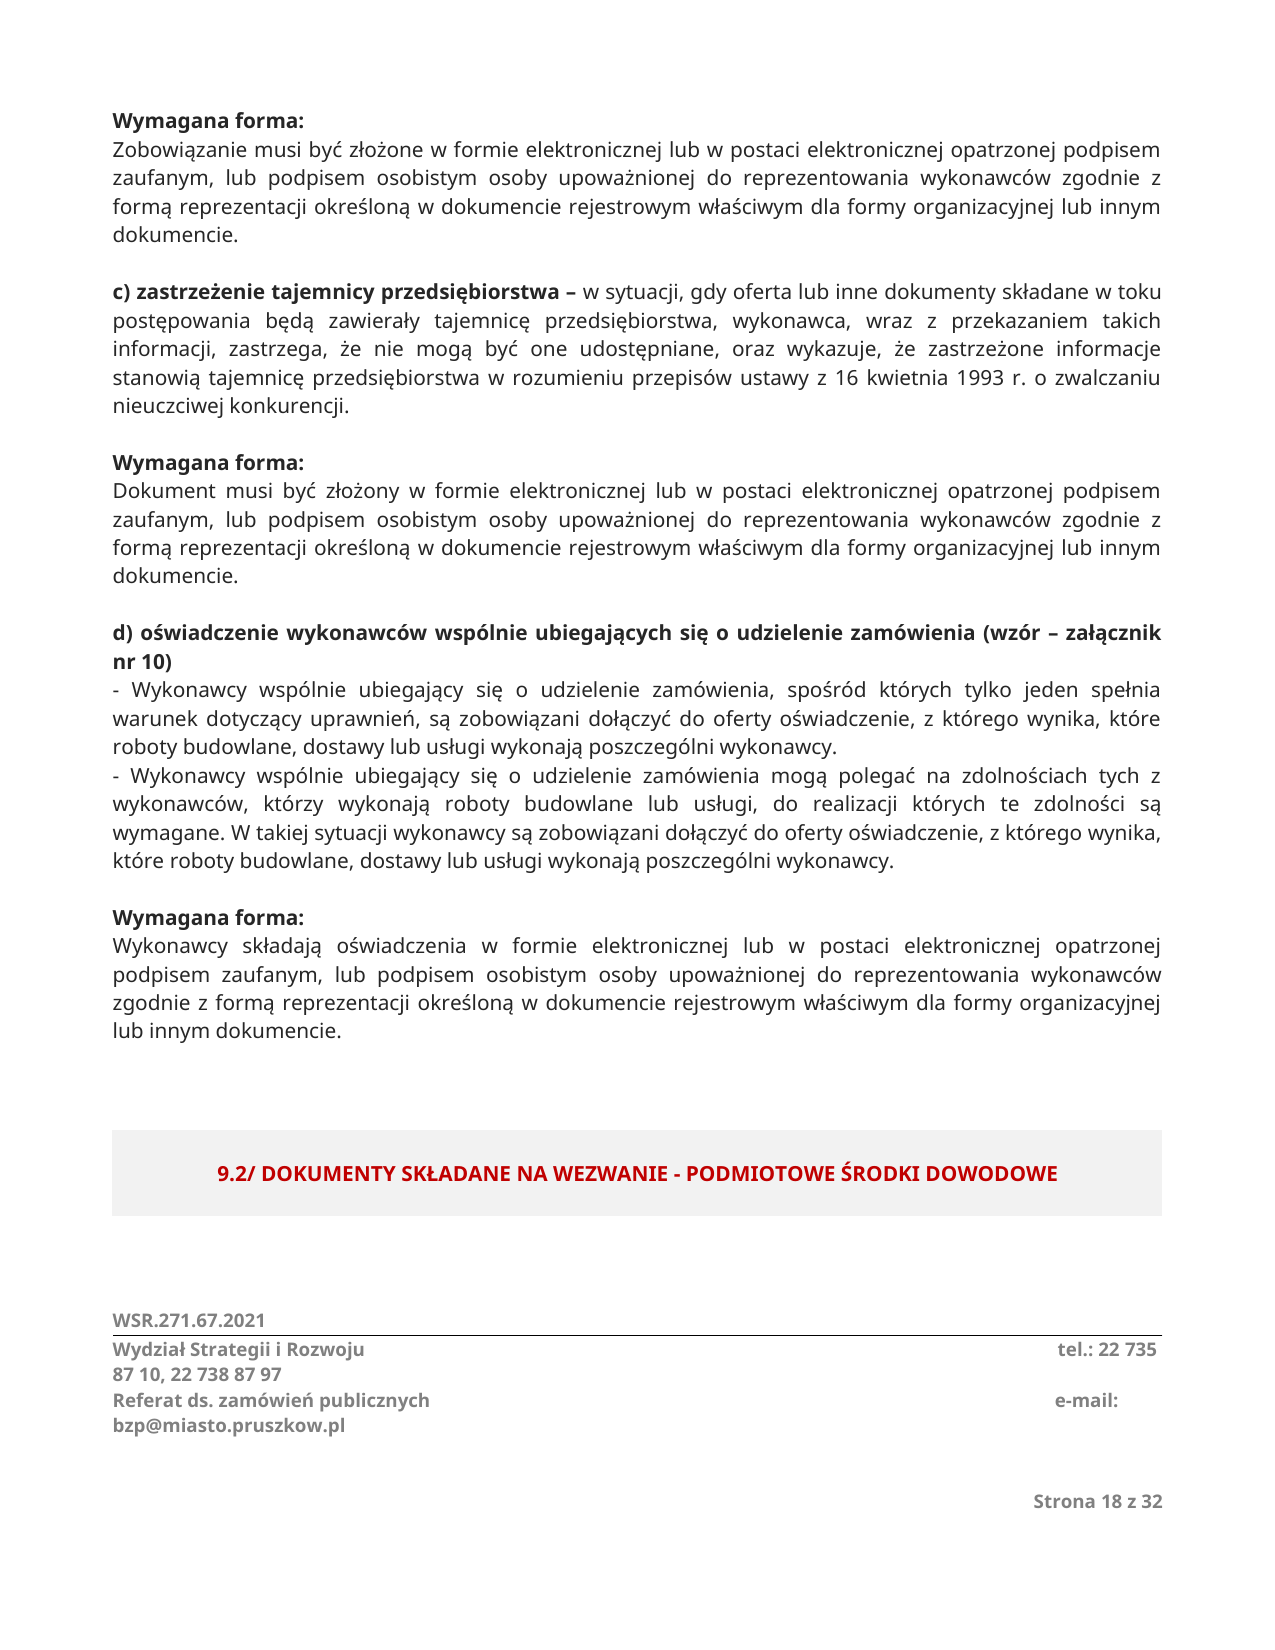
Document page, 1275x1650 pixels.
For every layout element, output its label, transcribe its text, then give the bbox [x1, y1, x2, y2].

text Zobowiązanie musi być złożone w formie elektronicznej lub w postaci elektronicznej opatrzonej podpisem zaufanym, lub podpisem osobistym osoby upoważnionej do reprezentowania wykonawców zgodnie z formą reprezentacji określoną w dokumencie rejestrowym właściwym dla formy organizacyjnej lub innym dokumencie. [112, 135, 1162, 249]
text d) oświadczenie wykonawców wspólnie ubiegających się o udzielenie zamówienia (wzór – załącznik nr 10) [112, 618, 1162, 675]
text Wymagana forma: [112, 107, 1162, 135]
text - Wykonawcy wspólnie ubiegający się o udzielenie zamówienia, spośród których tylko jeden spełnia warunek dotyczący uprawnień, są zobowiązani dołączyć do oferty oświadczenie, z którego wynika, które roboty budowlane, dostawy lub usługi wykonają poszczególni wykonawcy. [112, 675, 1162, 761]
text Wykonawcy składają oświadczenia w formie elektronicznej lub w postaci elektronicznej opatrzonej podpisem zaufanym, lub podpisem osobistym osoby upoważnionej do reprezentowania wykonawców zgodnie z formą reprezentacji określoną w dokumencie rejestrowym właściwym dla formy organizacyjnej lub innym dokumencie. [112, 931, 1162, 1045]
text - Wykonawcy wspólnie ubiegający się o udzielenie zamówienia mogą polegać na zdolnościach tych z wykonawców, którzy wykonają roboty budowlane lub usługi, do realizacji których te zdolności są wymagane. W takiej sytuacji wykonawcy są zobowiązani dołączyć do oferty oświadczenie, z którego wynika, które roboty budowlane, dostawy lub usługi wykonają poszczególni wykonawcy. [112, 761, 1162, 874]
text 9.2/ DOKUMENTY SKŁADANE NA WEZWANIE - PODMIOTOWE ŚRODKI DOWODOWE [112, 1159, 1162, 1187]
text c) zastrzeżenie tajemnicy przedsiębiorstwa – w sytuacji, gdy oferta lub inne dokumenty składane w toku postępowania będą zawierały tajemnicę przedsiębiorstwa, wykonawca, wraz z przekazaniem takich informacji, zastrzega, że nie mogą być one udostępniane, oraz wykazuje, że zastrzeżone informacje stanowią tajemnicę przedsiębiorstwa w rozumieniu przepisów ustawy z 16 kwietnia 1993 r. o zwalczaniu nieuczciwej konkurencji. [112, 277, 1162, 419]
text Dokument musi być złożony w formie elektronicznej lub w postaci elektronicznej opatrzonej podpisem zaufanym, lub podpisem osobistym osoby upoważnionej do reprezentowania wykonawców zgodnie z formą reprezentacji określoną w dokumencie rejestrowym właściwym dla formy organizacyjnej lub innym dokumencie. [112, 476, 1162, 590]
text Wymagana forma: [112, 448, 1162, 476]
text Wymagana forma: [112, 903, 1162, 931]
